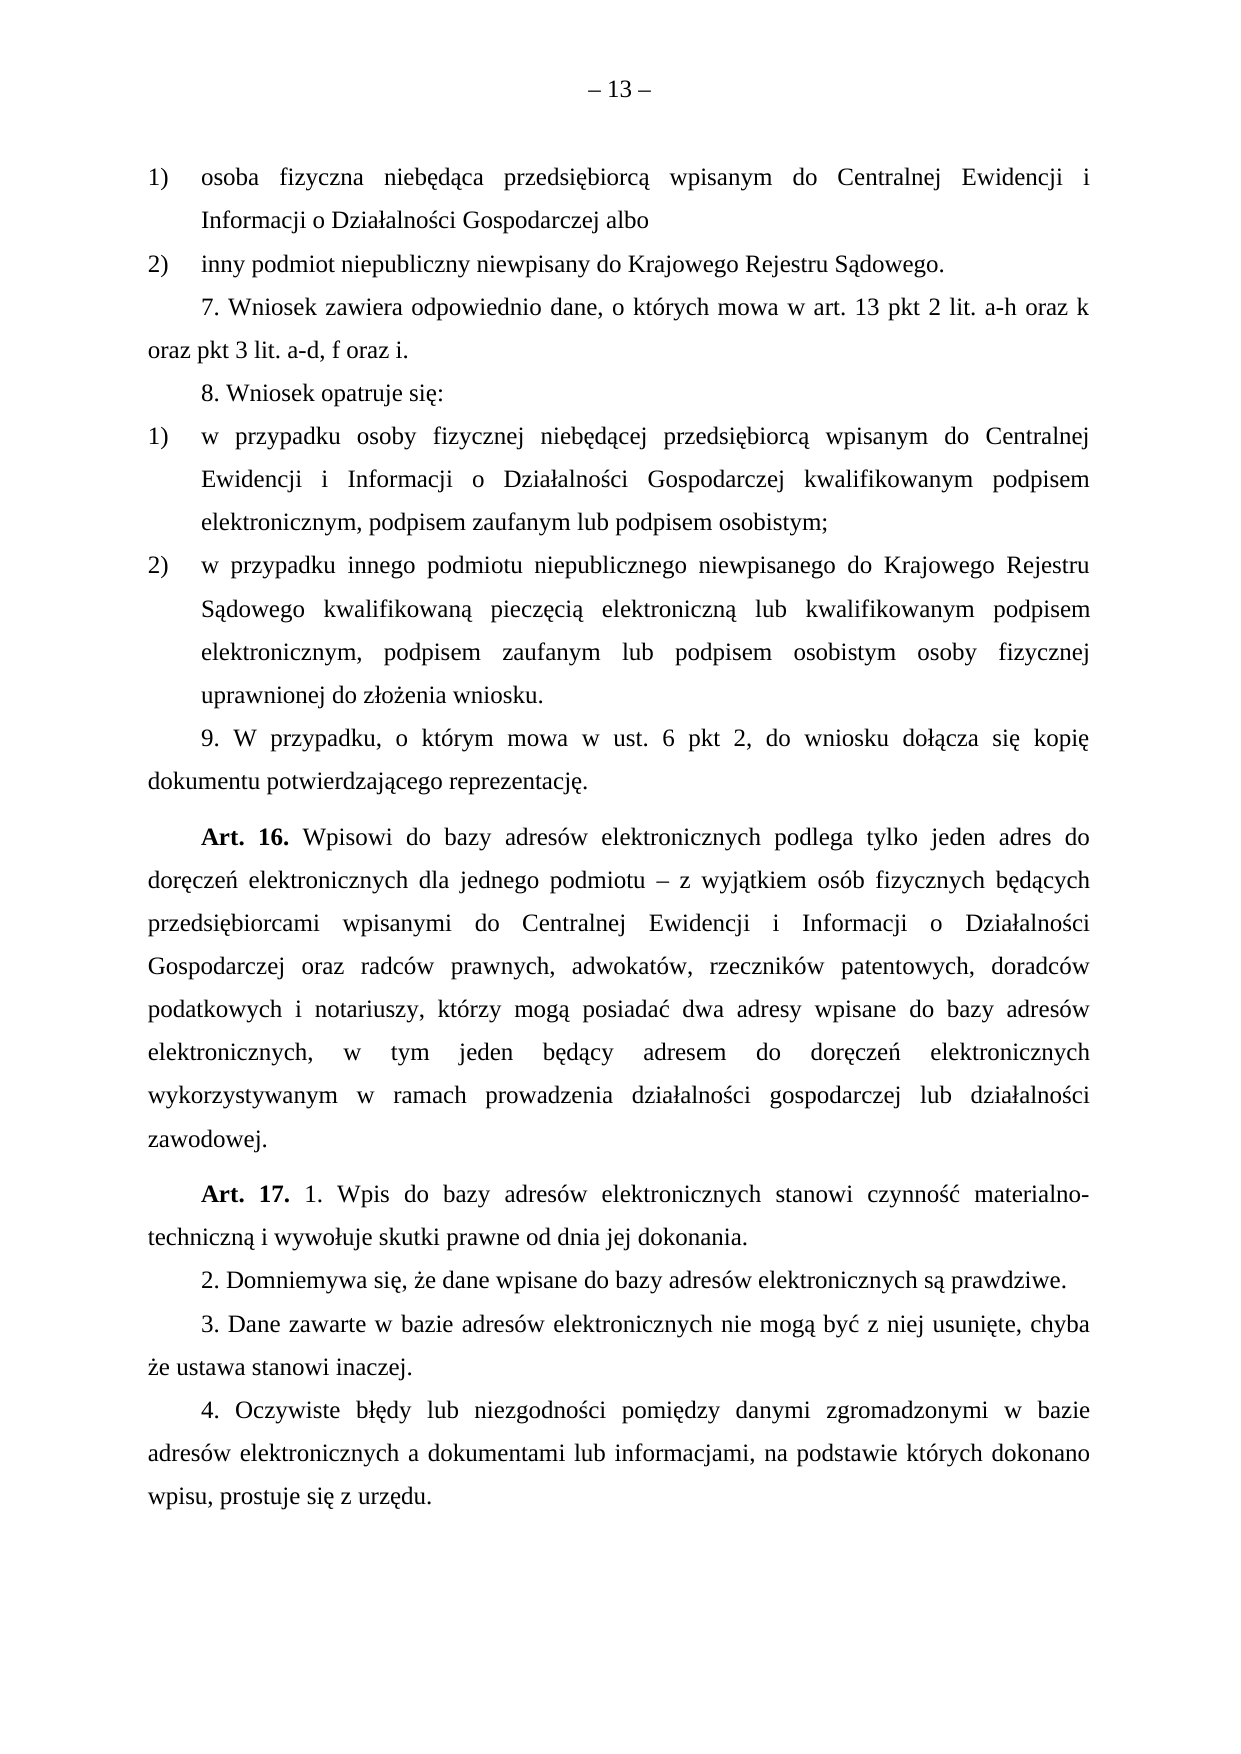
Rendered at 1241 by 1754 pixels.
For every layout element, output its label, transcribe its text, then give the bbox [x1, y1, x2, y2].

text 2. Domniemywa się, że dane wpisane do bazy adresów elektronicznych są prawdziwe. [148, 1266, 1091, 1294]
text 1) osoba fizyczna niebędąca przedsiębiorcą wpisanym do Centralnej Ewidencji i Informacji o Działalności Gospodarczej albo [148, 162, 1091, 234]
text 1) w przypadku osoby fizycznej niebędącej przedsiębiorcą wpisanym do Centralnej Ewidencji i Informacji o Działalności Gospodarczej kwalifikowanym podpisem elektronicznym, podpisem zaufanym lub podpisem osobistym; [148, 421, 1091, 536]
text Art. 16. Wpisowi do bazy adresów elektronicznych podlega tylko jeden adres do doręczeń elektronicznych dla jednego podmiotu – z wyjątkiem osób fizycznych będących przedsiębiorcami wpisanymi do Centralnej Ewidencji i Informacji o Działalności Gospodarczej oraz radców prawnych, adwokatów, rzeczników patentowych, doradców podatkowych i notariuszy, którzy mogą posiadać dwa adresy wpisane do bazy adresów elektronicznych, w tym jeden będący adresem do doręczeń elektronicznych wykorzystywanym w ramach prowadzenia działalności gospodarczej lub działalności zawodowej. [148, 822, 1091, 1152]
text 3. Dane zawarte w bazie adresów elektronicznych nie mogą być z niej usunięte, chyba że ustawa stanowi inaczej. [148, 1309, 1091, 1381]
text 4. Oczywiste błędy lub niezgodności pomiędzy danymi zgromadzonymi w bazie adresów elektronicznych a dokumentami lub informacjami, na podstawie których dokonano wpisu, prostuje się z urzędu. [148, 1395, 1091, 1510]
text 9. W przypadku, o którym mowa w ust. 6 pkt 2, do wniosku dołącza się kopię dokumentu potwierdzającego reprezentację. [148, 723, 1091, 795]
text 7. Wniosek zawiera odpowiednio dane, o których mowa w art. 13 pkt 2 lit. a-h oraz k oraz pkt 3 lit. a-d, f oraz i. [148, 292, 1091, 364]
text 8. Wniosek opatruje się: [148, 378, 1091, 407]
text Art. 17. 1. Wpis do bazy adresów elektronicznych stanowi czynność materialno-techniczną i wywołuje skutki prawne od dnia jej dokonania. [148, 1179, 1091, 1251]
text 2) w przypadku innego podmiotu niepublicznego niewpisanego do Krajowego Rejestru Sądowego kwalifikowaną pieczęcią elektroniczną lub kwalifikowanym podpisem elektronicznym, podpisem zaufanym lub podpisem osobistym osoby fizycznej uprawnionej do złożenia wniosku. [148, 551, 1091, 709]
text 2) inny podmiot niepubliczny niewpisany do Krajowego Rejestru Sądowego. [148, 249, 1091, 277]
